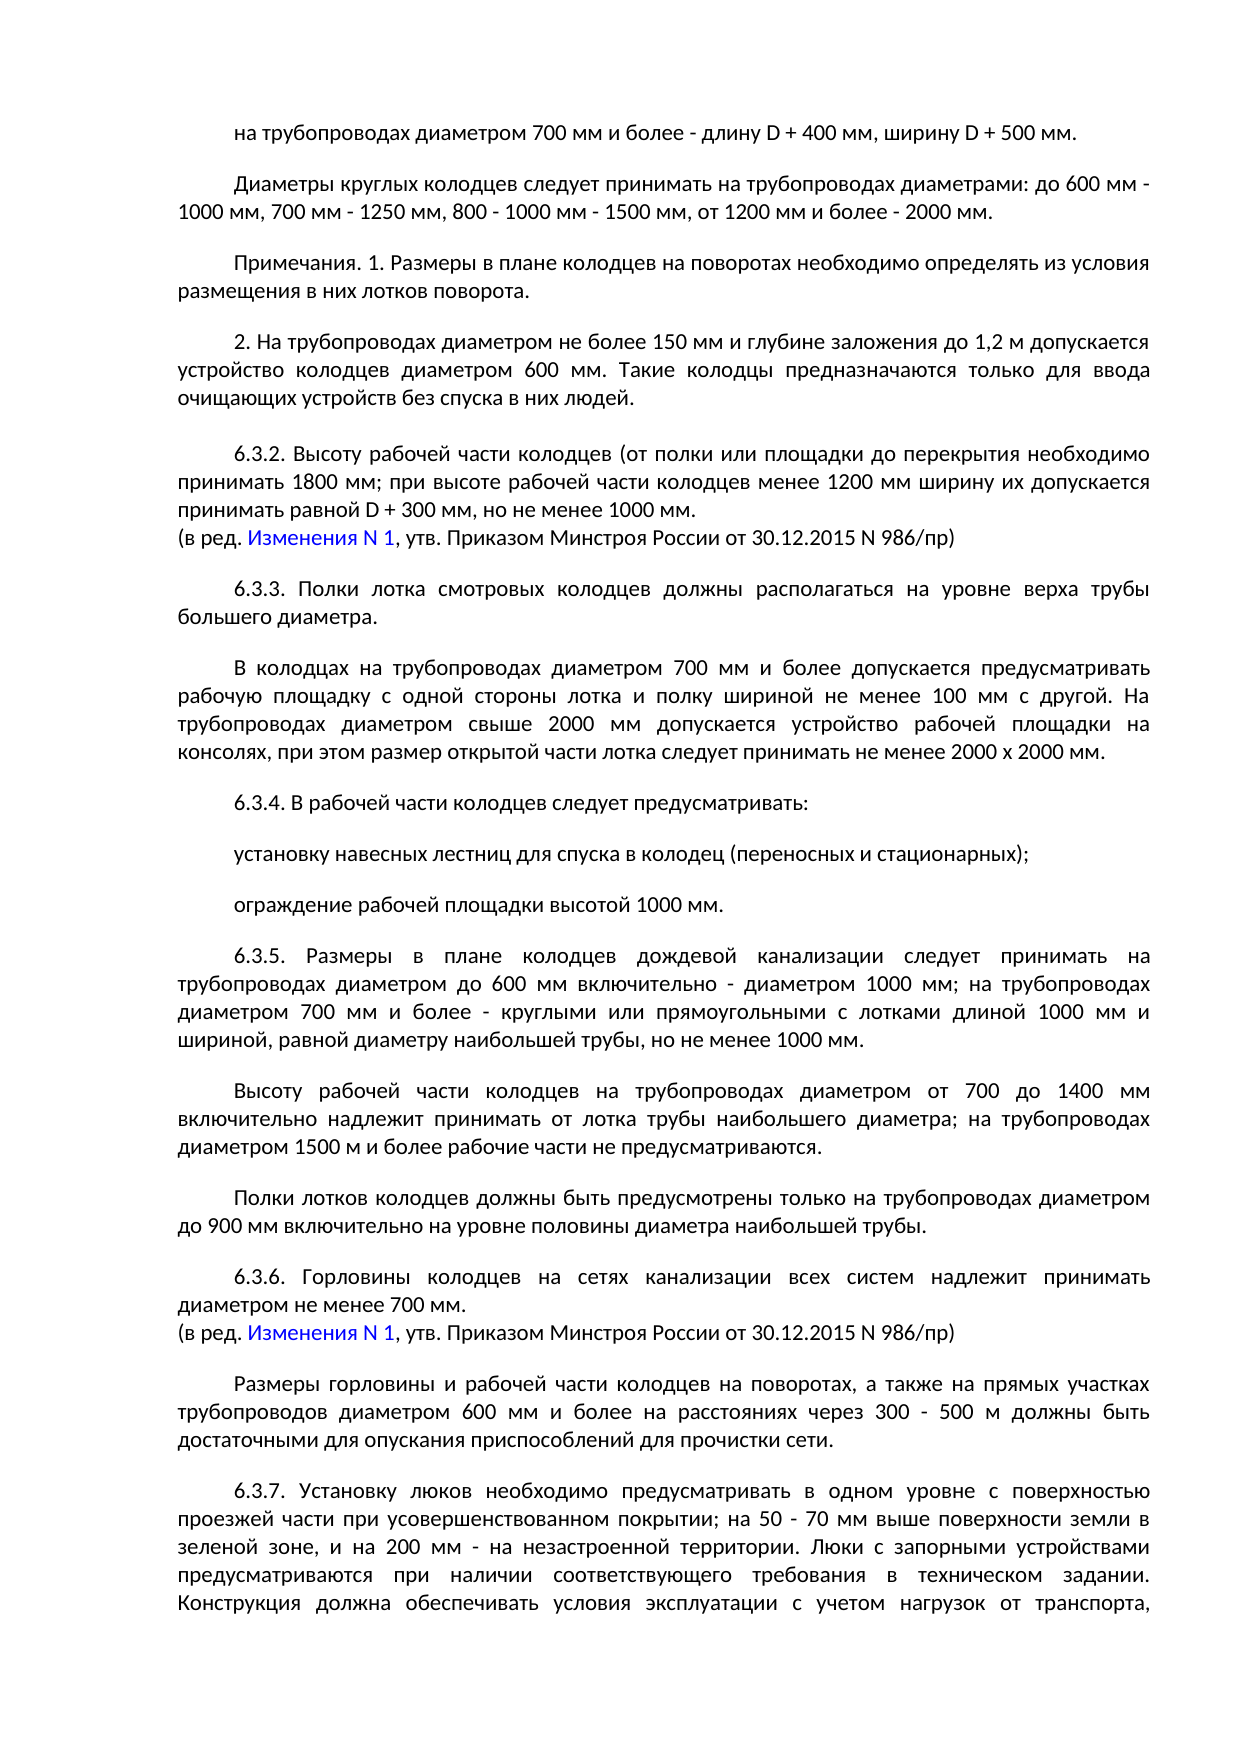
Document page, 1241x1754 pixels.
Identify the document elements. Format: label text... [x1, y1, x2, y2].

text В колодцах на трубопроводах диаметром 700 мм и более допускается предусматривать рабочую площадку с одной стороны лотка и полку шириной не менее 100 мм с другой. На трубопроводах диаметром свыше 2000 мм допускается устройство рабочей площадки на консолях, при этом размер открытой части лотка следует принимать не менее 2000 x 2000 мм. [177, 653, 1152, 765]
text Высоту рабочей части колодцев на трубопроводах диаметром от 700 до 1400 мм включительно надлежит принимать от лотка трубы наибольшего диаметра; на трубопроводах диаметром 1500 м и более рабочие части не предусматриваются. [177, 1076, 1152, 1160]
text на трубопроводах диаметром 700 мм и более - длину D + 400 мм, ширину D + 500 мм. [177, 118, 1152, 146]
text 6.3.3. Полки лотка смотровых колодцев должны располагаться на уровне верха трубы большего диаметра. [177, 574, 1152, 630]
text 6.3.2. Высоту рабочей части колодцев (от полки или площадки до перекрытия необходимо принимать 1800 мм; при высоте рабочей части колодцев менее 1200 мм ширину их допускается принимать равной D + 300 мм, но не менее 1000 мм. [177, 439, 1152, 523]
text 6.3.4. В рабочей части колодцев следует предусматривать: [177, 788, 1152, 816]
text Полки лотков колодцев должны быть предусмотрены только на трубопроводах диаметром до 900 мм включительно на уровне половины диаметра наибольшей трубы. [177, 1183, 1152, 1239]
text Примечания. 1. Размеры в плане колодцев на поворотах необходимо определять из условия размещения в них лотков поворота. [177, 248, 1152, 304]
text установку навесных лестниц для спуска в колодец (переносных и стационарных); [177, 839, 1152, 867]
text Диаметры круглых колодцев следует принимать на трубопроводах диаметрами: до 600 мм - 1000 мм, 700 мм - 1250 мм, 800 - 1000 мм - 1500 мм, от 1200 мм и более - 2000 мм. [177, 169, 1152, 225]
text Размеры горловины и рабочей части колодцев на поворотах, а также на прямых участках трубопроводов диаметром 600 мм и более на расстояниях через 300 - 500 м должны быть достаточными для опускания приспособлений для прочистки сети. [177, 1369, 1152, 1453]
text (в ред. Изменения N 1, утв. Приказом Минстроя России от 30.12.2015 N 986/пр) [177, 1318, 1152, 1346]
text (в ред. Изменения N 1, утв. Приказом Минстроя России от 30.12.2015 N 986/пр) [177, 523, 1152, 551]
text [177, 1476, 1152, 1616]
text ограждение рабочей площадки высотой 1000 мм. [177, 890, 1152, 918]
text 6.3.6. Горловины колодцев на сетях канализации всех систем надлежит принимать диаметром не менее 700 мм. [177, 1262, 1152, 1318]
text 2. На трубопроводах диаметром не более 150 мм и глубине заложения до 1,2 м допускается устройство колодцев диаметром 600 мм. Такие колодцы предназначаются только для ввода очищающих устройств без спуска в них людей. [177, 327, 1152, 411]
text 6.3.5. Размеры в плане колодцев дождевой канализации следует принимать на трубопроводах диаметром до 600 мм включительно - диаметром 1000 мм; на трубопроводах диаметром 700 мм и более - круглыми или прямоугольными с лотками длиной 1000 мм и шириной, равной диаметру наибольшей трубы, но не менее 1000 мм. [177, 941, 1152, 1053]
